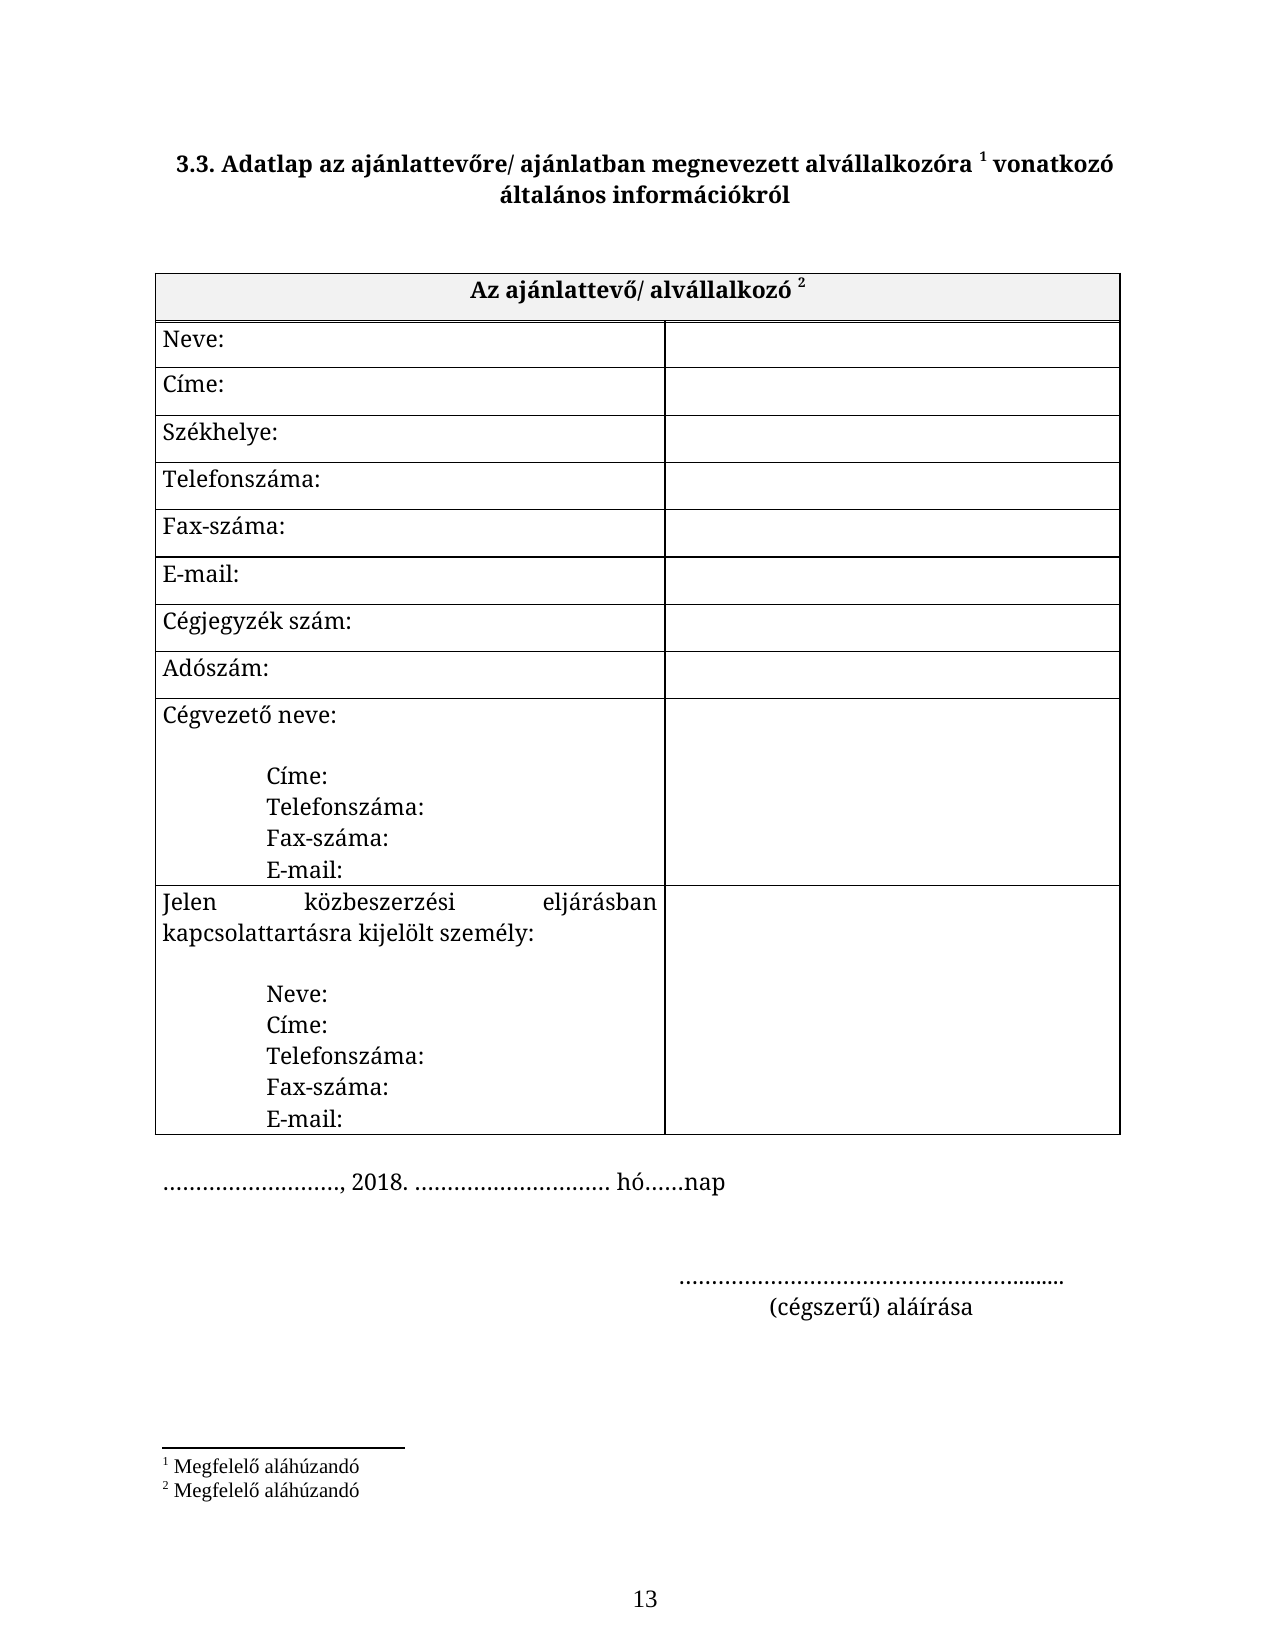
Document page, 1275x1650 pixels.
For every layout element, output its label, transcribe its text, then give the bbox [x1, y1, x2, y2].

table_cell Székhelye: [156, 416, 664, 462]
table_cell Cégjegyzék szám: [156, 605, 664, 651]
table_cell Adószám: [156, 652, 664, 698]
table_cell Jelen közbeszerzési eljárásban kapcsolattartásra kijelölt személy: Neve: Címe: Telefonszáma: Fax-száma: E-mail: [156, 886, 664, 1134]
table_cell [666, 323, 1119, 367]
table_cell [666, 463, 1119, 509]
table_cell [666, 558, 1119, 604]
text ……………………………………………......... (cégszerű) aláírása [162, 1260, 1127, 1322]
table_cell Fax-száma: [156, 510, 664, 556]
table_cell Cégvezető neve: Címe: Telefonszáma: Fax-száma: E-mail: [156, 699, 664, 885]
table_cell Neve: [156, 323, 664, 367]
table_header Az ajánlattevő/ alvállalkozó [156, 274, 1119, 320]
table_cell [666, 699, 1119, 885]
table_cell [666, 510, 1119, 556]
table_cell [666, 652, 1119, 698]
table_cell E-mail: [156, 558, 664, 604]
table_cell [666, 886, 1119, 1134]
table_cell [666, 416, 1119, 462]
table_cell [666, 605, 1119, 651]
table_cell [666, 368, 1119, 414]
table_cell Címe: [156, 368, 664, 414]
text ………………………, 2018. ………………………… hó……nap [162, 1166, 1127, 1197]
table_cell Telefonszáma: [156, 463, 664, 509]
text 3.3. Adatlap az ajánlattevőre/ ajánlatban megnevezett alvállalkozóra vonatkozó általános információkról [162, 148, 1127, 210]
